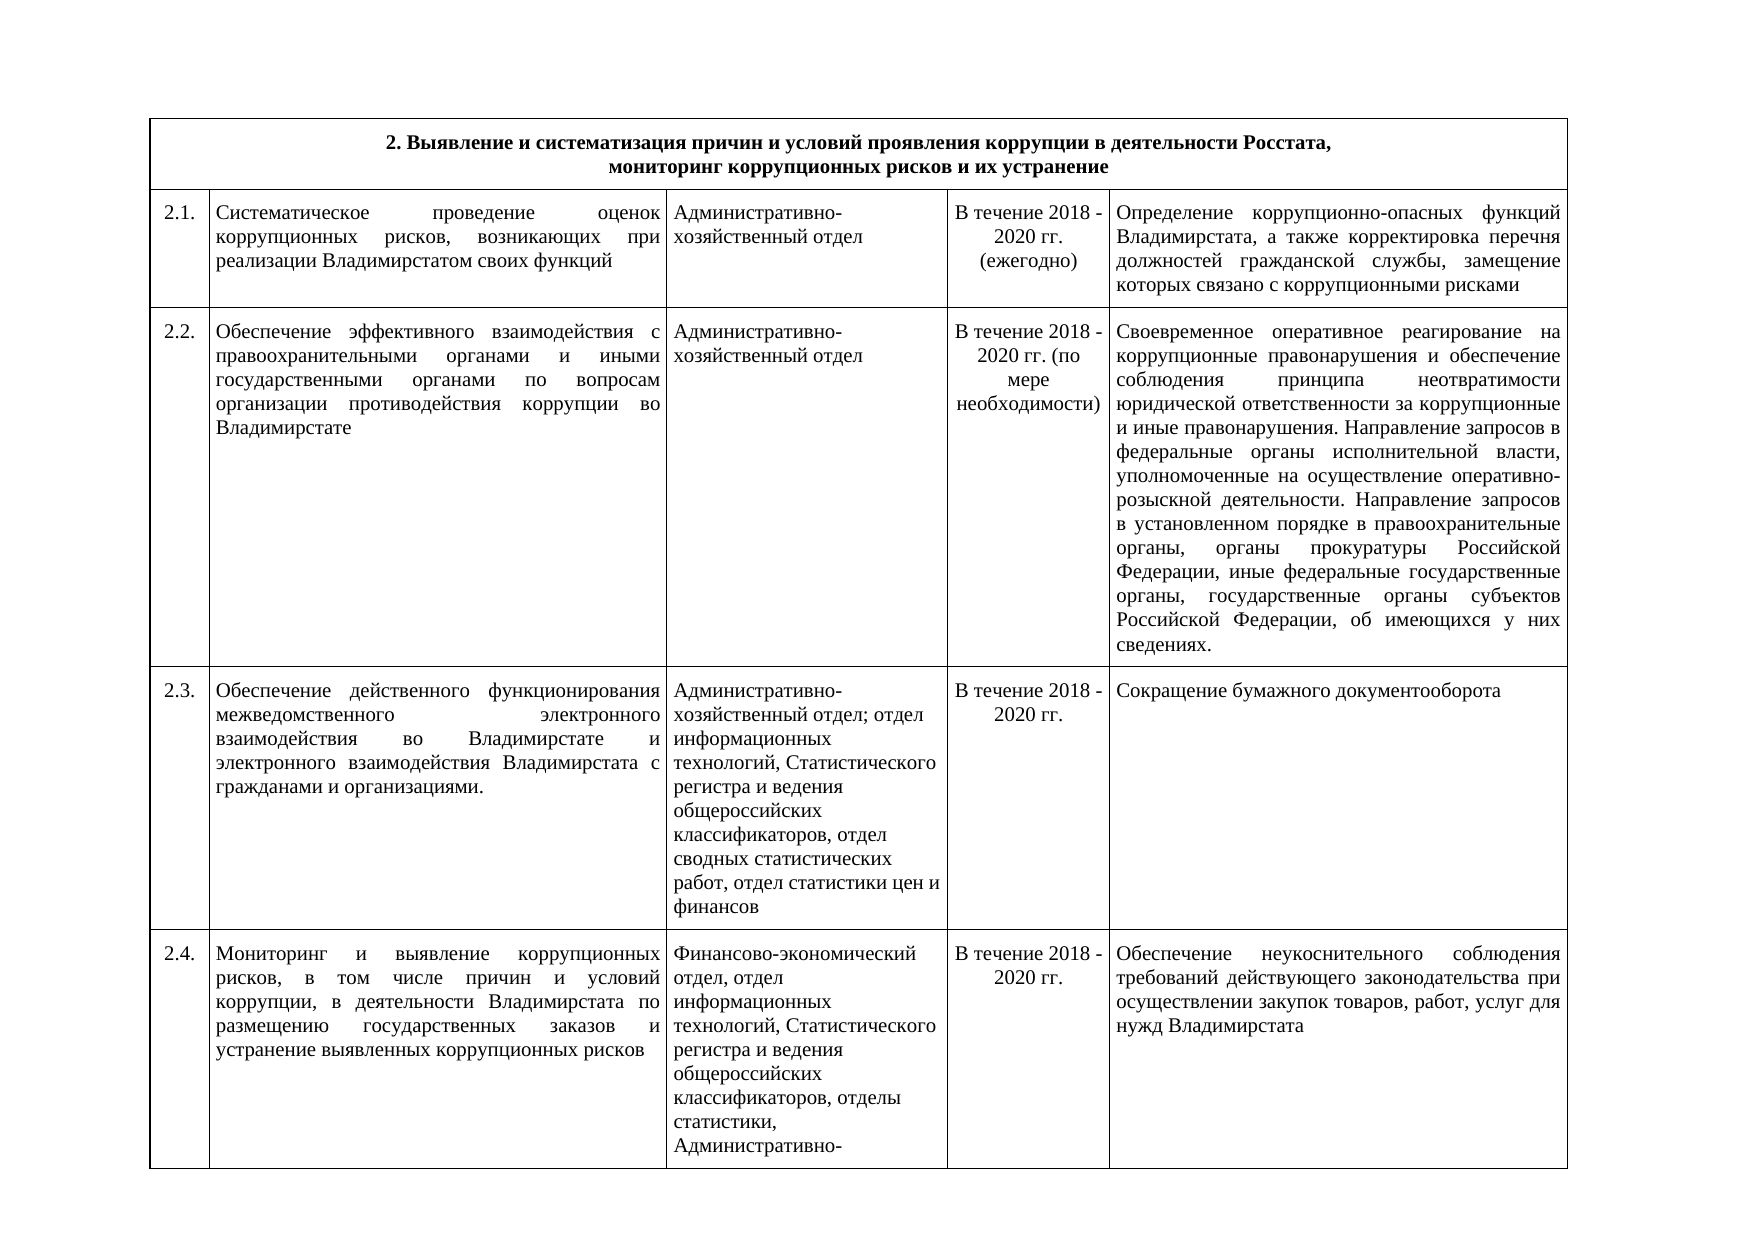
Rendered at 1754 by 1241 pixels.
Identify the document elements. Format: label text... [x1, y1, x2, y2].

table_cell Административно-хозяйственный отдел; отдел информационных технологий, Статистического регистра и ведения общероссийских классификаторов, отдел сводных статистических работ, отдел статистики цен и финансов [667, 667, 947, 929]
table_cell В течение 2018 - 2020 гг. (ежегодно) [948, 190, 1109, 307]
table_cell Своевременное оперативное реагирование на коррупционные правонарушения и обеспечение соблюдения принципа неотвратимости юридической ответственности за коррупционные и иные правонарушения. Направление запросов в федеральные органы исполнительной власти, уполномоченные на осуществление оперативно-розыскной деятельности. Направление запросов в установленном порядке в правоохранительные органы, органы прокуратуры Российской Федерации, иные федеральные государственные органы, государственные органы субъектов Российской Федерации, об имеющихся у них сведениях. [1110, 308, 1567, 666]
table_cell В течение 2018 - 2020 гг. [948, 667, 1109, 929]
table_cell 2.3. [151, 667, 209, 929]
table_cell В течение 2018 - 2020 гг. (по мере необходимости) [948, 308, 1109, 666]
table_cell Сокращение бумажного документооборота [1110, 667, 1567, 929]
table_cell 2.4. [151, 930, 209, 1168]
table_cell Обеспечение эффективного взаимодействия с правоохранительными органами и иными государственными органами по вопросам организации противодействия коррупции во Владимирстате [210, 308, 666, 666]
table_cell Административно-хозяйственный отдел [667, 308, 947, 666]
table_cell Обеспечение действенного функционирования межведомственного электронного взаимодействия во Владимирстате и электронного взаимодействия Владимирстата с гражданами и организациями. [210, 667, 666, 929]
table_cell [210, 930, 666, 1168]
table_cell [1110, 930, 1567, 1168]
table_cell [948, 930, 1109, 1168]
table_cell 2. Выявление и систематизация причин и условий проявления коррупции в деятельности Росстата, мониторинг коррупционных рисков и их устранение [151, 119, 1567, 188]
table_cell 2.1. [151, 190, 209, 307]
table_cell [667, 930, 947, 1168]
table_cell Определение коррупционно-опасных функций Владимирстата, а также корректировка перечня должностей гражданской службы, замещение которых связано с коррупционными рисками [1110, 190, 1567, 307]
table_cell 2.2. [151, 308, 209, 666]
table_cell Административно-хозяйственный отдел [667, 190, 947, 307]
table_cell Систематическое проведение оценок коррупционных рисков, возникающих при реализации Владимирстатом своих функций [210, 190, 666, 307]
